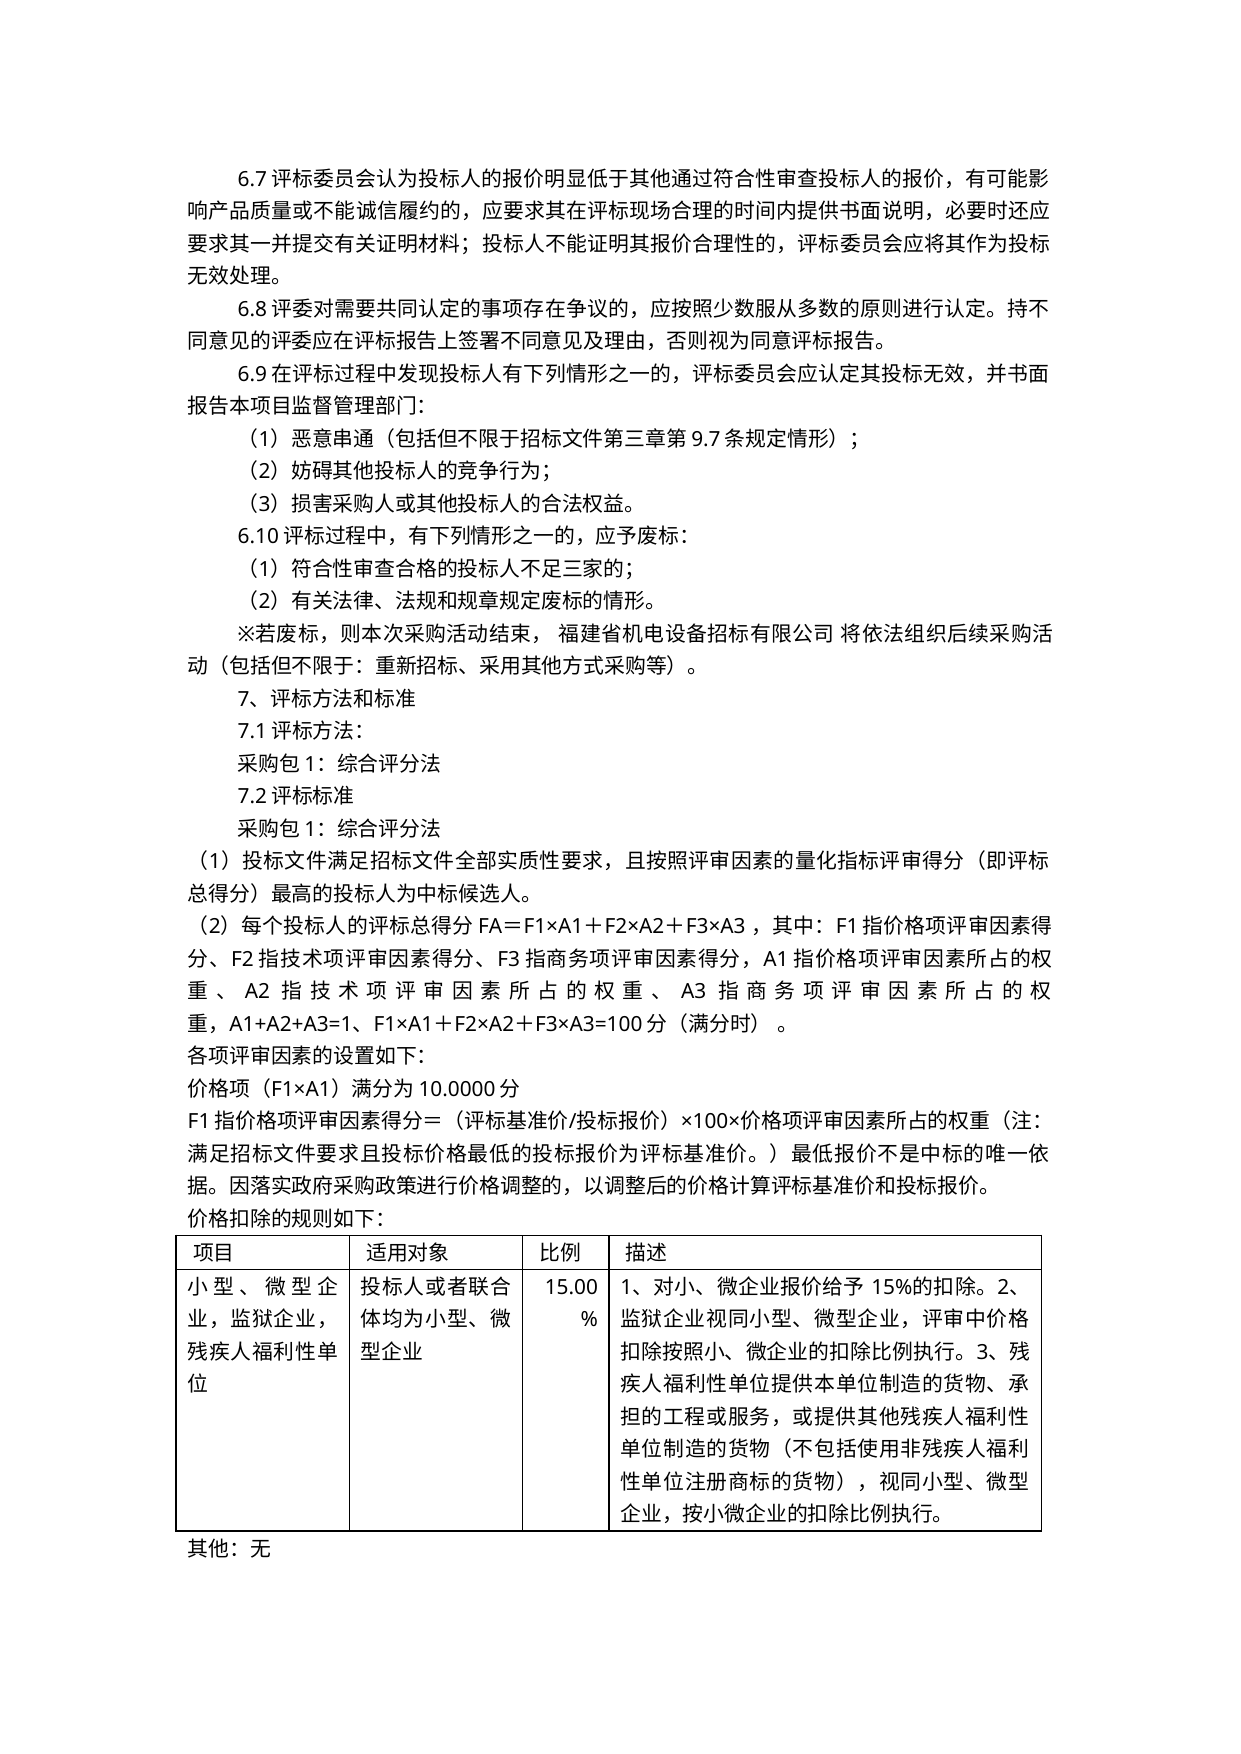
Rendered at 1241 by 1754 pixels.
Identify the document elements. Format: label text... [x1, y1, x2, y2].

table_header 适用对象 [350, 1236, 522, 1268]
text 采购包1：综合评分法 [187, 812, 1053, 844]
text （2）有关法律、法规和规章规定废标的情形。 [187, 584, 1053, 617]
text 各项评审因素的设置如下： [187, 1039, 1053, 1072]
text 其他：无 [187, 1532, 1053, 1564]
table_cell 15.00% [523, 1270, 608, 1530]
table_cell 小型、微型企业，监狱企业，残疾人福利性单位 [177, 1270, 349, 1530]
text （2）每个投标人的评标总得分FA＝F1×A1＋F2×A2＋F3×A3 ，其中：F1指价格项评审因素得分、F2指技术项评审因素得分、F3指商务项评审因素得分，A1指价格项评审因素所占的权重、A2指技术项评审因素所占的权重、A3指商务项评审因素所占的权重，A1+A2+A3=1、F1×A1＋F2×A2＋F3×A3=100分（满分时） 。 [187, 909, 1053, 1039]
text F1指价格项评审因素得分＝（评标基准价/投标报价）×100×价格项评审因素所占的权重（注：满足招标文件要求且投标价格最低的投标报价为评标基准价。）最低报价不是中标的唯一依据。因落实政府采购政策进行价格调整的，以调整后的价格计算评标基准价和投标报价。 [187, 1104, 1053, 1202]
table_cell 投标人或者联合体均为小型、微型企业 [350, 1270, 522, 1530]
text 6.9在评标过程中发现投标人有下列情形之一的，评标委员会应认定其投标无效，并书面报告本项目监督管理部门： [187, 357, 1053, 422]
text ※若废标，则本次采购活动结束， 福建省机电设备招标有限公司 将依法组织后续采购活动（包括但不限于：重新招标、采用其他方式采购等）。 [187, 617, 1053, 682]
text （3）损害采购人或其他投标人的合法权益。 [187, 487, 1053, 519]
text 6.7评标委员会认为投标人的报价明显低于其他通过符合性审查投标人的报价，有可能影响产品质量或不能诚信履约的，应要求其在评标现场合理的时间内提供书面说明，必要时还应要求其一并提交有关证明材料；投标人不能证明其报价合理性的，评标委员会应将其作为投标无效处理。 [187, 162, 1053, 292]
text （1）恶意串通（包括但不限于招标文件第三章第9.7条规定情形）； [187, 422, 1053, 454]
text 7.1评标方法： [187, 714, 1053, 747]
table_header 项目 [177, 1236, 349, 1268]
table_cell 1、对小、微企业报价给予 15%的扣除。2、监狱企业视同小型、微型企业，评审中价格扣除按照小、微企业的扣除比例执行。3、残疾人福利性单位提供本单位制造的货物、承担的工程或服务，或提供其他残疾人福利性单位制造的货物（不包括使用非残疾人福利性单位注册商标的货物），视同小型、微型企业，按小微企业的扣除比例执行。 [610, 1270, 1041, 1530]
text 采购包1：综合评分法 [187, 747, 1053, 779]
text （1）投标文件满足招标文件全部实质性要求，且按照评审因素的量化指标评审得分（即评标总得分）最高的投标人为中标候选人。 [187, 844, 1053, 909]
text （1）符合性审查合格的投标人不足三家的； [187, 552, 1053, 584]
table_header 描述 [610, 1236, 1041, 1268]
table_header 比例 [523, 1236, 608, 1268]
text 6.10评标过程中，有下列情形之一的，应予废标： [187, 519, 1053, 552]
text 7.2评标标准 [187, 779, 1053, 812]
text （2）妨碍其他投标人的竞争行为； [187, 454, 1053, 487]
text 6.8评委对需要共同认定的事项存在争议的，应按照少数服从多数的原则进行认定。持不同意见的评委应在评标报告上签署不同意见及理由，否则视为同意评标报告。 [187, 292, 1053, 357]
text 7、评标方法和标准 [187, 682, 1053, 714]
text 价格扣除的规则如下： [187, 1202, 1053, 1234]
text 价格项（F1×A1）满分为10.0000分 [187, 1072, 1053, 1104]
